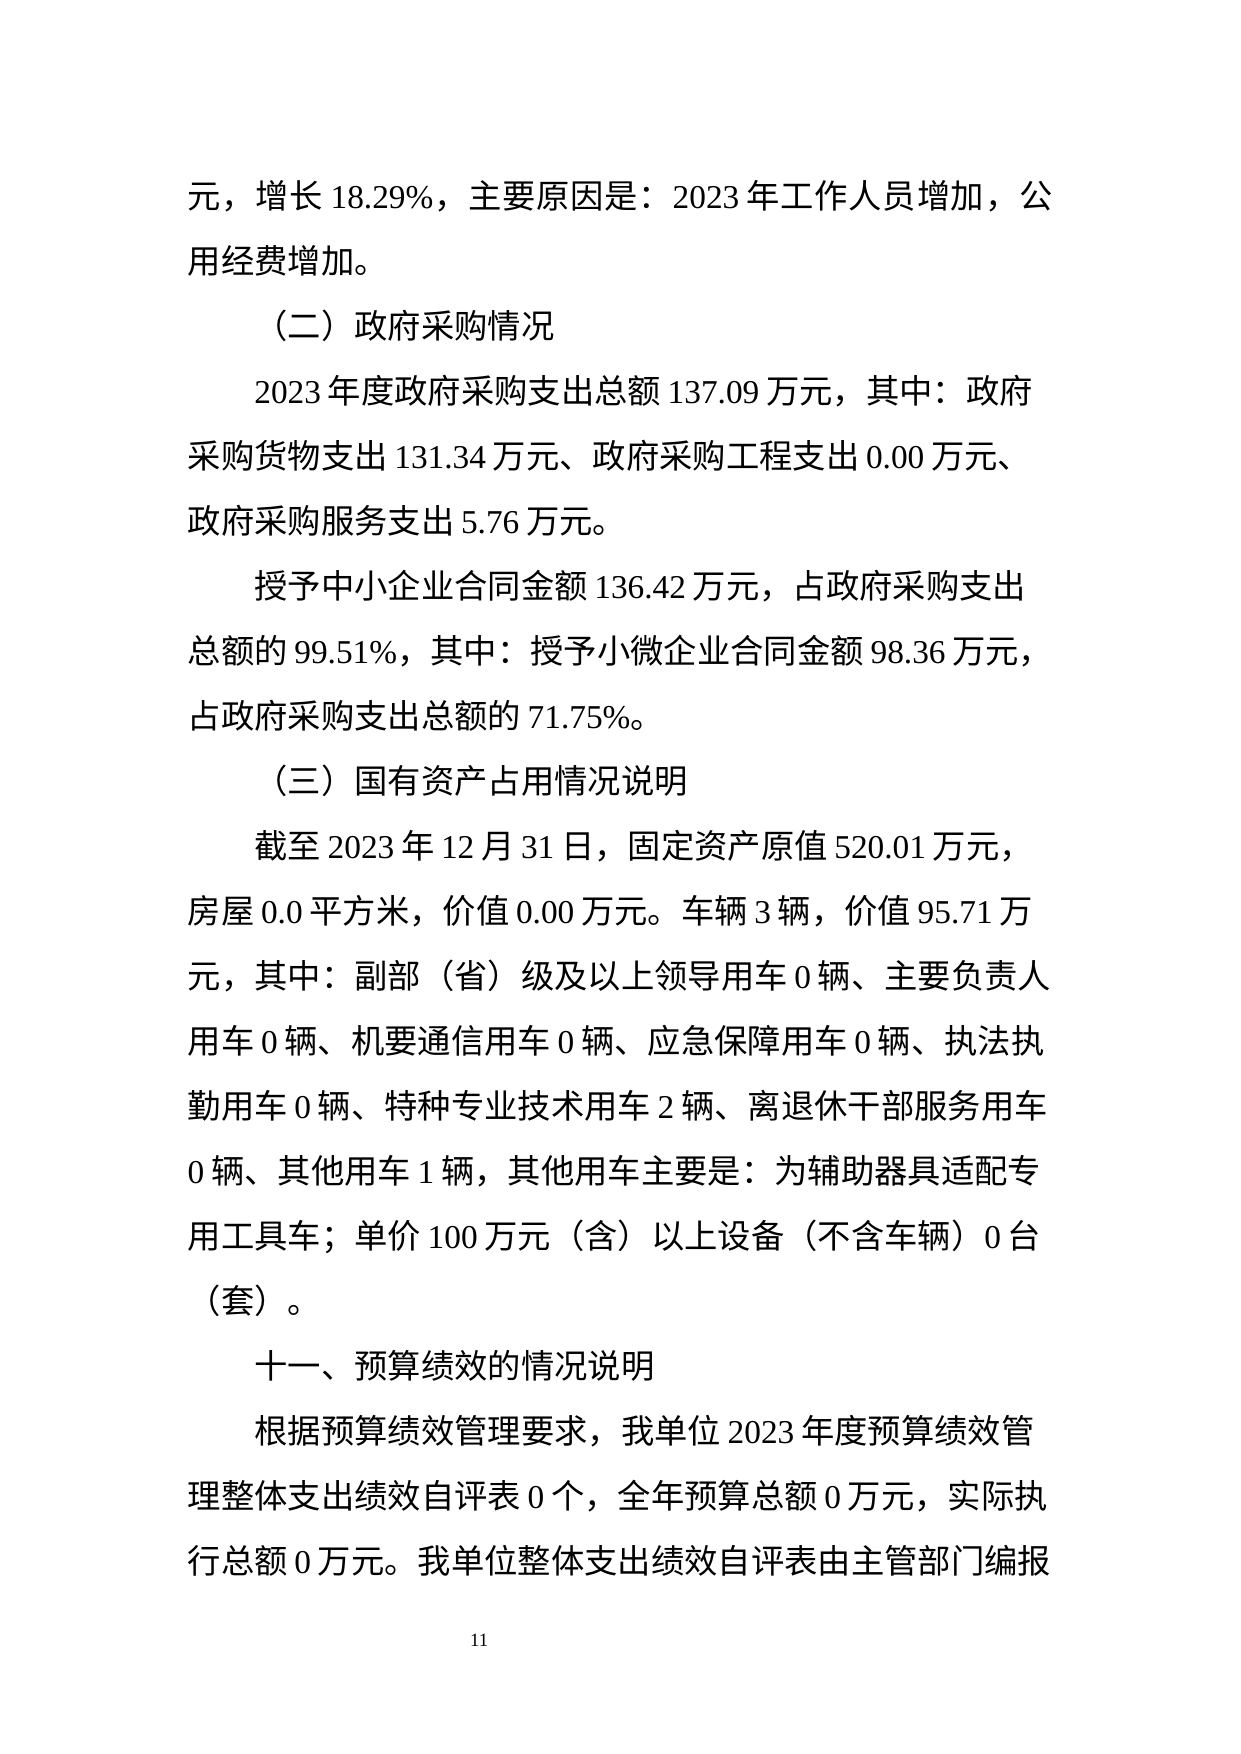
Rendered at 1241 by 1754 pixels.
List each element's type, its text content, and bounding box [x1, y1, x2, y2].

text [187, 1397, 1053, 1592]
text 授予中小企业合同金额136.42万元，占政府采购支出总额的99.51%，其中：授予小微企业合同金额98.36万元，占政府采购支出总额的71.75%。 [187, 552, 1053, 747]
text 2023年度政府采购支出总额137.09万元，其中：政府采购货物支出131.34万元、政府采购工程支出0.00万元、政府采购服务支出5.76万元。 [187, 357, 1053, 552]
text （二）政府采购情况 [187, 292, 1053, 357]
text （三）国有资产占用情况说明 [187, 747, 1053, 812]
text 截至2023年12月31日，固定资产原值520.01万元，房屋0.0平方米，价值0.00万元。车辆3辆，价值95.71万元，其中：副部（省）级及以上领导用车0辆、主要负责人用车0辆、机要通信用车0辆、应急保障用车0辆、执法执勤用车0辆、特种专业技术用车2辆、离退休干部服务用车0辆、其他用车1辆，其他用车主要是：为辅助器具适配专用工具车；单价100万元（含）以上设备（不含车辆）0台（套）。 [187, 812, 1053, 1332]
text 十一、预算绩效的情况说明 [187, 1332, 1053, 1397]
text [187, 162, 1053, 292]
